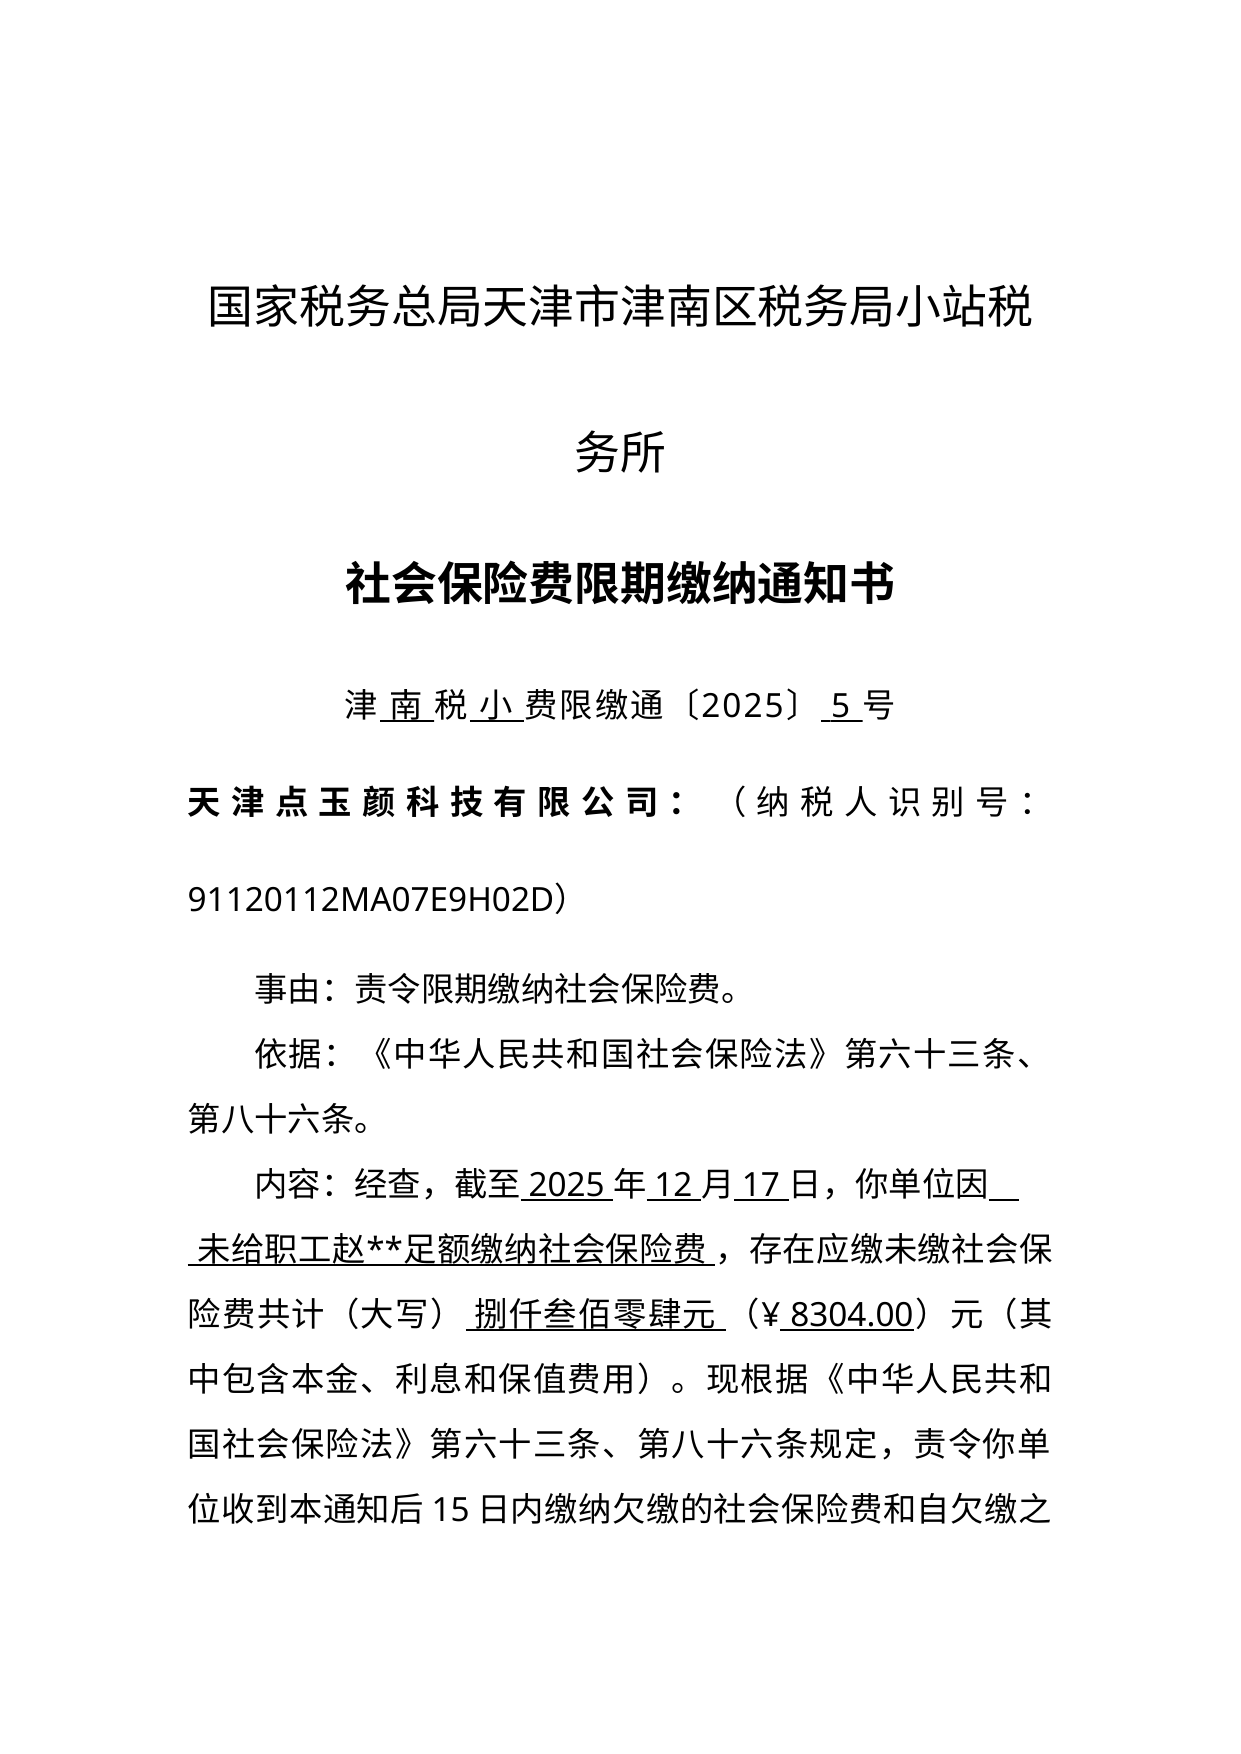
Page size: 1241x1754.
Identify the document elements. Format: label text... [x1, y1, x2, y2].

text 内容：经查，截至 2025 年 12 月 17 日，你单位因 [187, 1149, 1053, 1214]
text 津 南 税 小 费限缴通〔2025〕 5 号 [187, 679, 1053, 727]
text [187, 1214, 1053, 1539]
text 国家税务总局天津市津南区税务局小站税务所 [187, 255, 1053, 499]
text 依据：《中华人民共和国社会保险法》第六十三条、第八十六条。 [187, 1019, 1053, 1149]
text 事由：责令限期缴纳社会保险费。 [187, 954, 1053, 1019]
text 社会保险费限期缴纳通知书 [187, 532, 1053, 629]
text 天津点玉颜科技有限公司：（纳税人识别号：91120112MA07E9H02D） [187, 767, 1053, 930]
